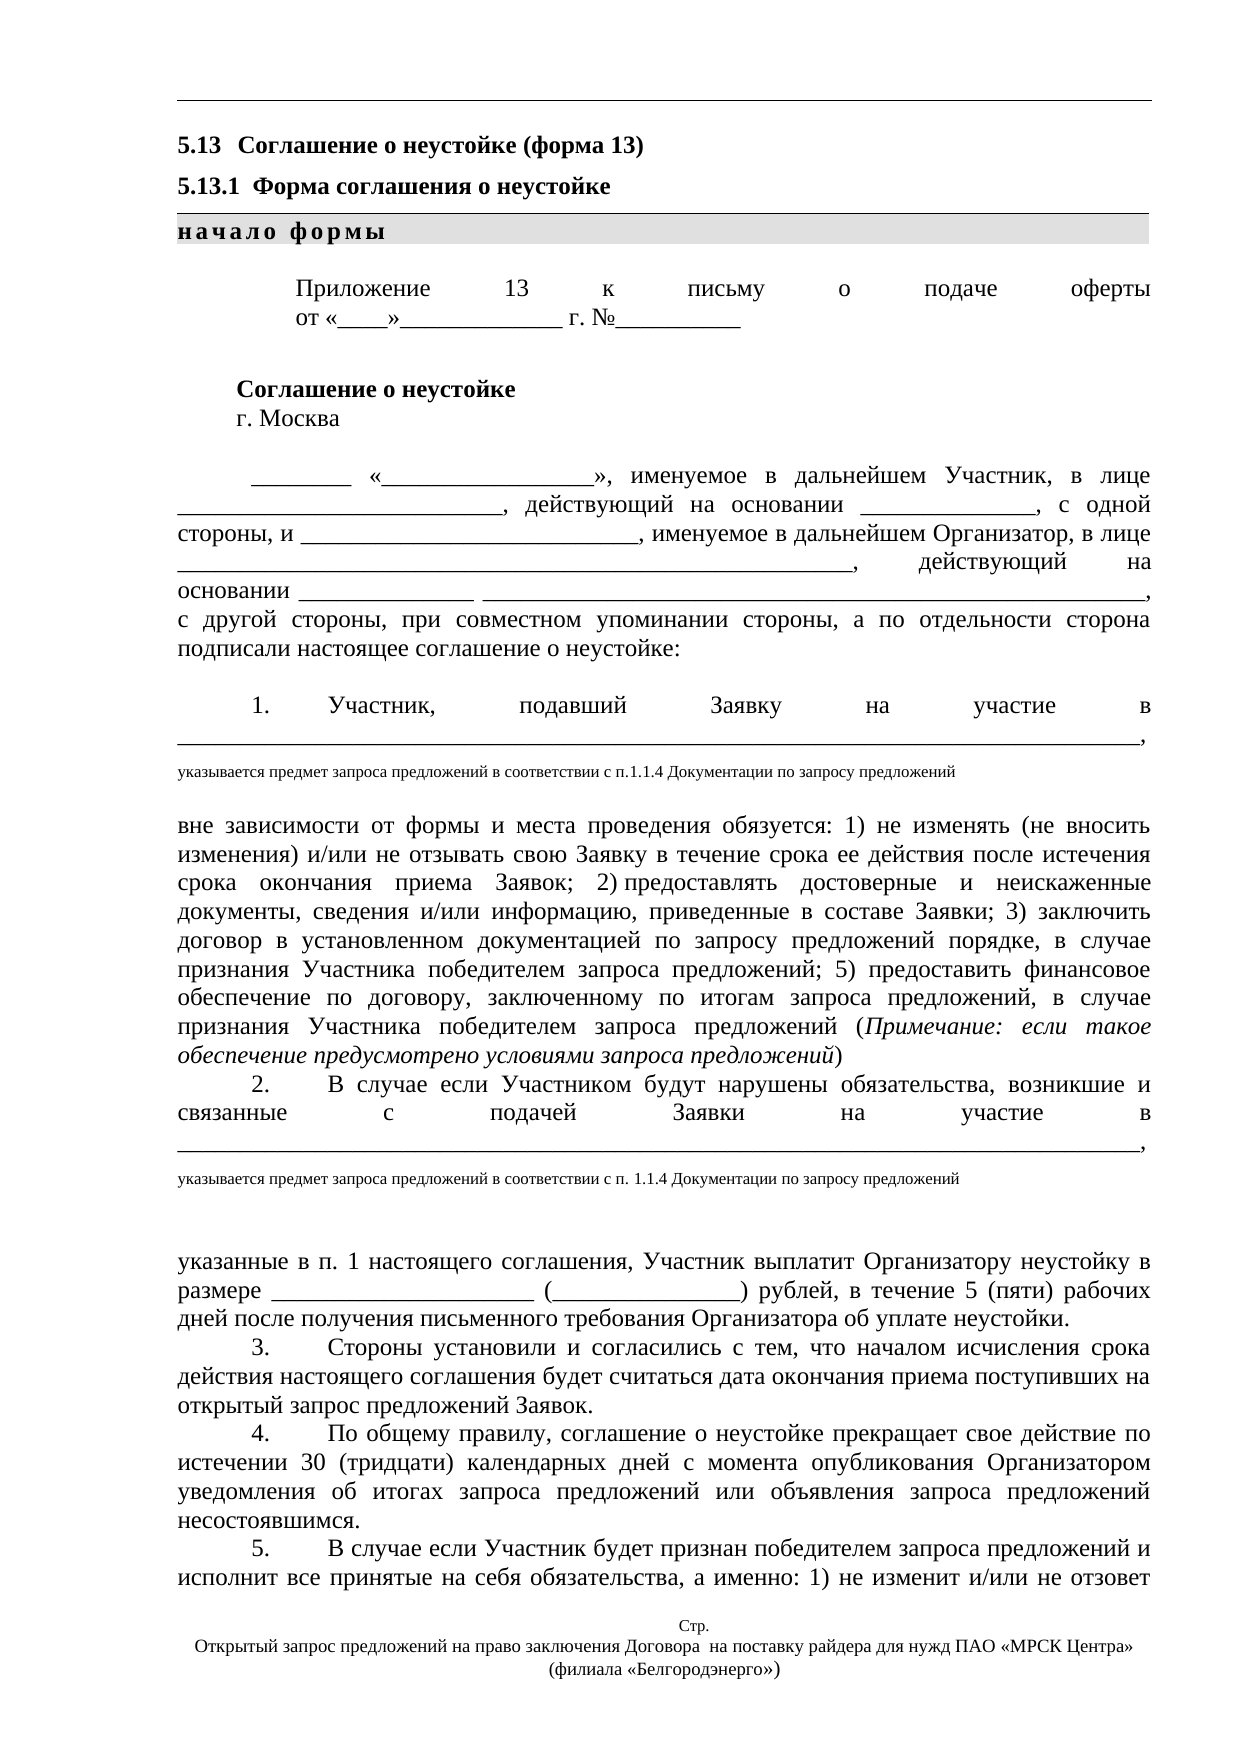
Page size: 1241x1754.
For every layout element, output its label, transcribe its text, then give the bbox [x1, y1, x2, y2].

text Соглашение о неустойке [177, 374, 1152, 403]
list По общему правилу, соглашение о неустойке прекращает свое действие по истечении 30 (тридцати) календарных дней с момента опубликования Организатором уведомления об итогах запроса предложений или объявления запроса предложений несостоявшимся. [177, 1418, 1152, 1533]
subtitle Соглашение о неустойке (форма 13) [177, 130, 1152, 159]
text вне зависимости от формы и места проведения обязуется: 1) не изменять (не вносить изменения) и/или не отзывать свою Заявку в течение срока ее действия после истечения срока окончания приема Заявок; 2) предоставлять достоверные и неискаженные документы, сведения и/или информацию, приведенные в составе Заявки; 3) заключить договор в установленном документацией по запросу предложений порядке, в случае признания Участника победителем запроса предложений; 5) предоставить финансовое обеспечение по договору, заключенному по итогам запроса предложений, в случае признания Участника победителем запроса предложений (Примечание: если такое обеспечение предусмотрено условиями запроса предложений) [177, 810, 1152, 1069]
list Участник, подавший Заявку на участие в _____________________________________________________________________________, [177, 690, 1152, 748]
text г. Москва [177, 403, 1152, 431]
text указанные в п. 1 настоящего соглашения, Участник выплатит Организатору неустойку в размере _____________________ (_______________) рублей, в течение 5 (пяти) рабочих дней после получения письменного требования Организатора об уплате неустойки. [177, 1246, 1152, 1332]
subtitle Форма соглашения о неустойке [177, 171, 1152, 200]
text ________ «_________________», именуемое в дальнейшем Участник, в лице __________________________, действующий на основании ______________, с одной стороны, и ___________________________, именуемое в дальнейшем Организатор, в лице ______________________________________________________, действующий на основании ______________ _____________________________________________________, с другой стороны, при совместном упоминании стороны, а по отдельности сторона подписали настоящее соглашение о неустойке: [177, 460, 1152, 661]
text начало формы [177, 214, 1149, 244]
list Стороны установили и согласились с тем, что началом исчисления срока действия настоящего соглашения будет считаться дата окончания приема поступивших на открытый запрос предложений Заявок. [177, 1332, 1152, 1418]
text Приложение 13 к письму о подаче оферты от «____»_____________ г. №__________ [295, 273, 1152, 331]
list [177, 1533, 1152, 1591]
list В случае если Участником будут нарушены обязательства, возникшие и связанные с подачей Заявки на участие в _____________________________________________________________________________, [177, 1069, 1152, 1155]
